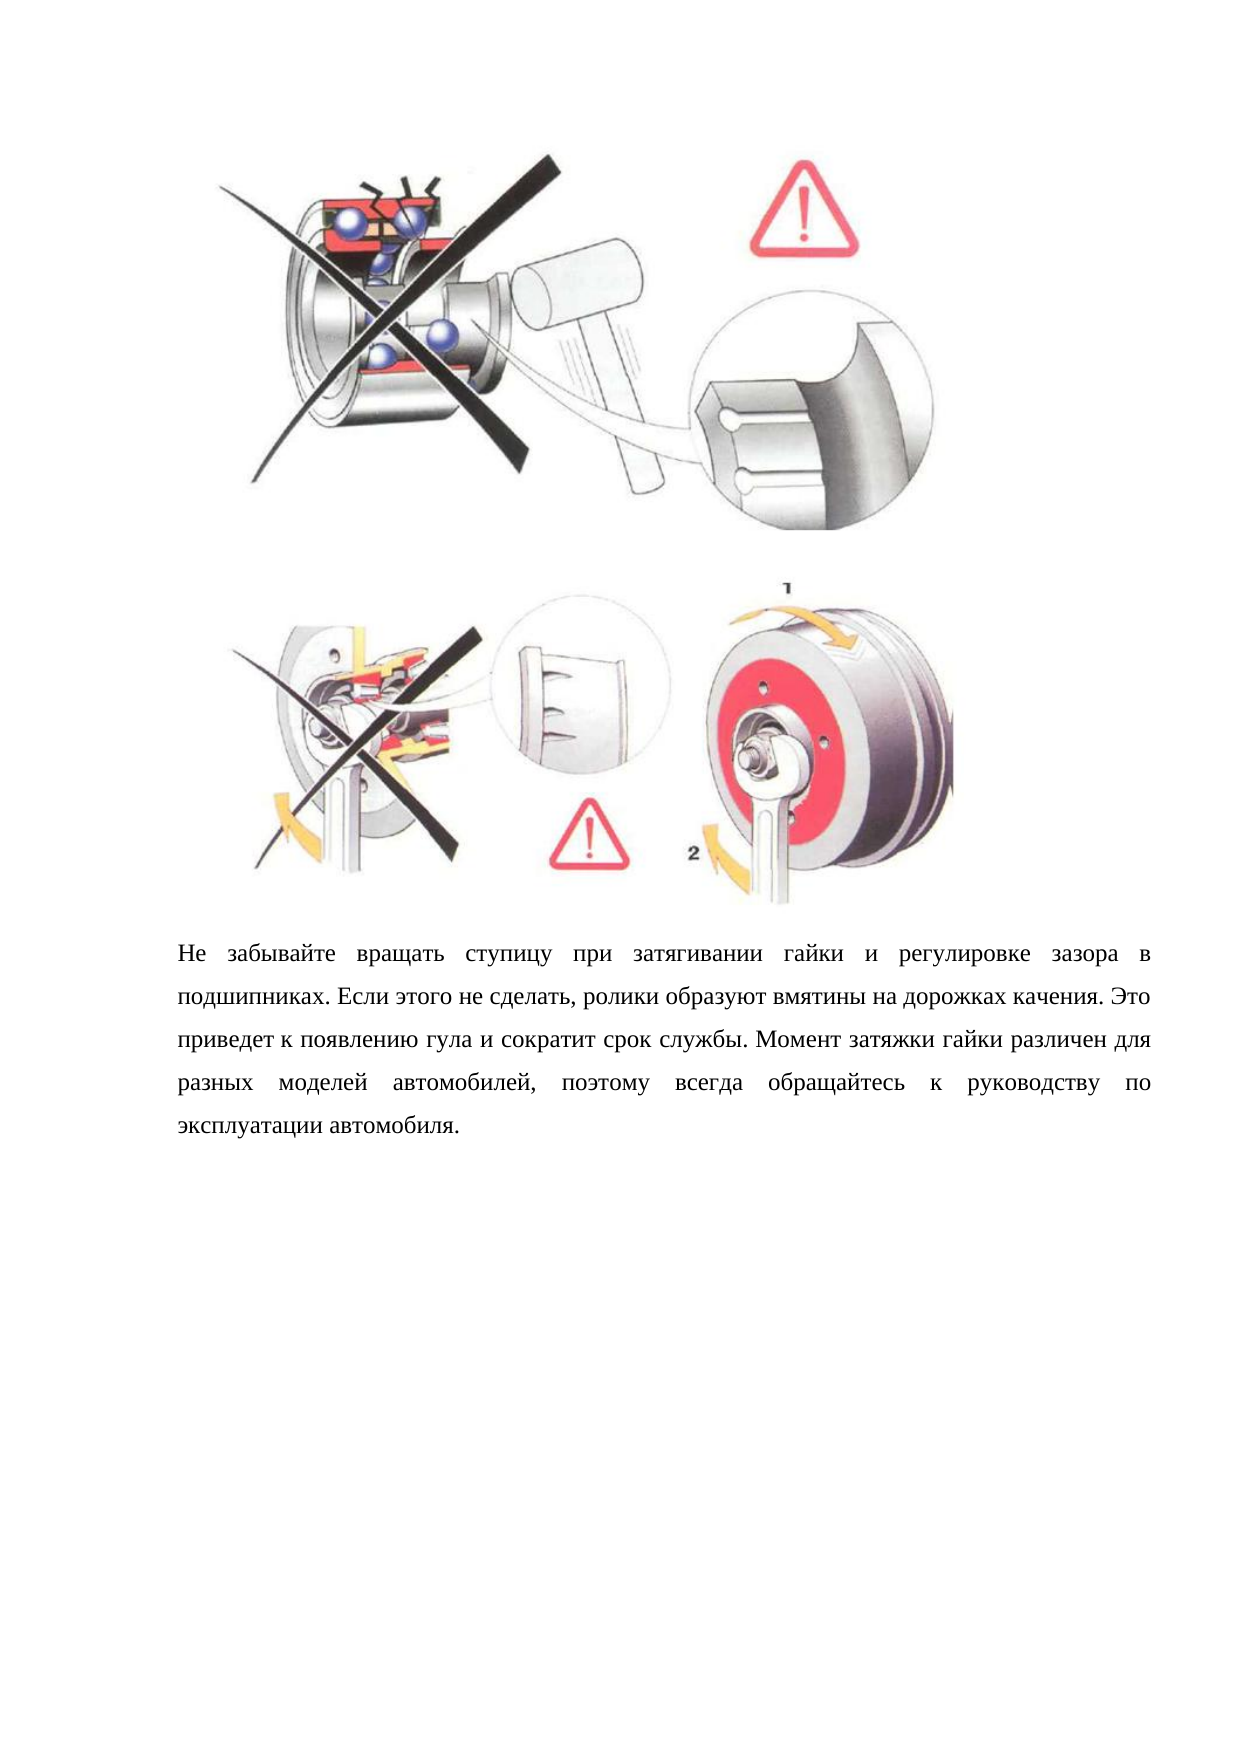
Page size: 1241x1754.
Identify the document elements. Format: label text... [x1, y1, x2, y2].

subtitle Не забывайте вращать ступицу при затягивании гайки и регулировке зазора в подшипниках. Если этого не сделать, ролики образуют вмятины на дорожках качения. Это приведет к появлению гула и сократит срок службы. Момент затяжки гайки различен для разных моделей автомобилей, поэтому всегда обращайтесь к руководству по эксплуатации автомобиля. [177, 938, 1152, 1139]
picture [177, 118, 985, 919]
